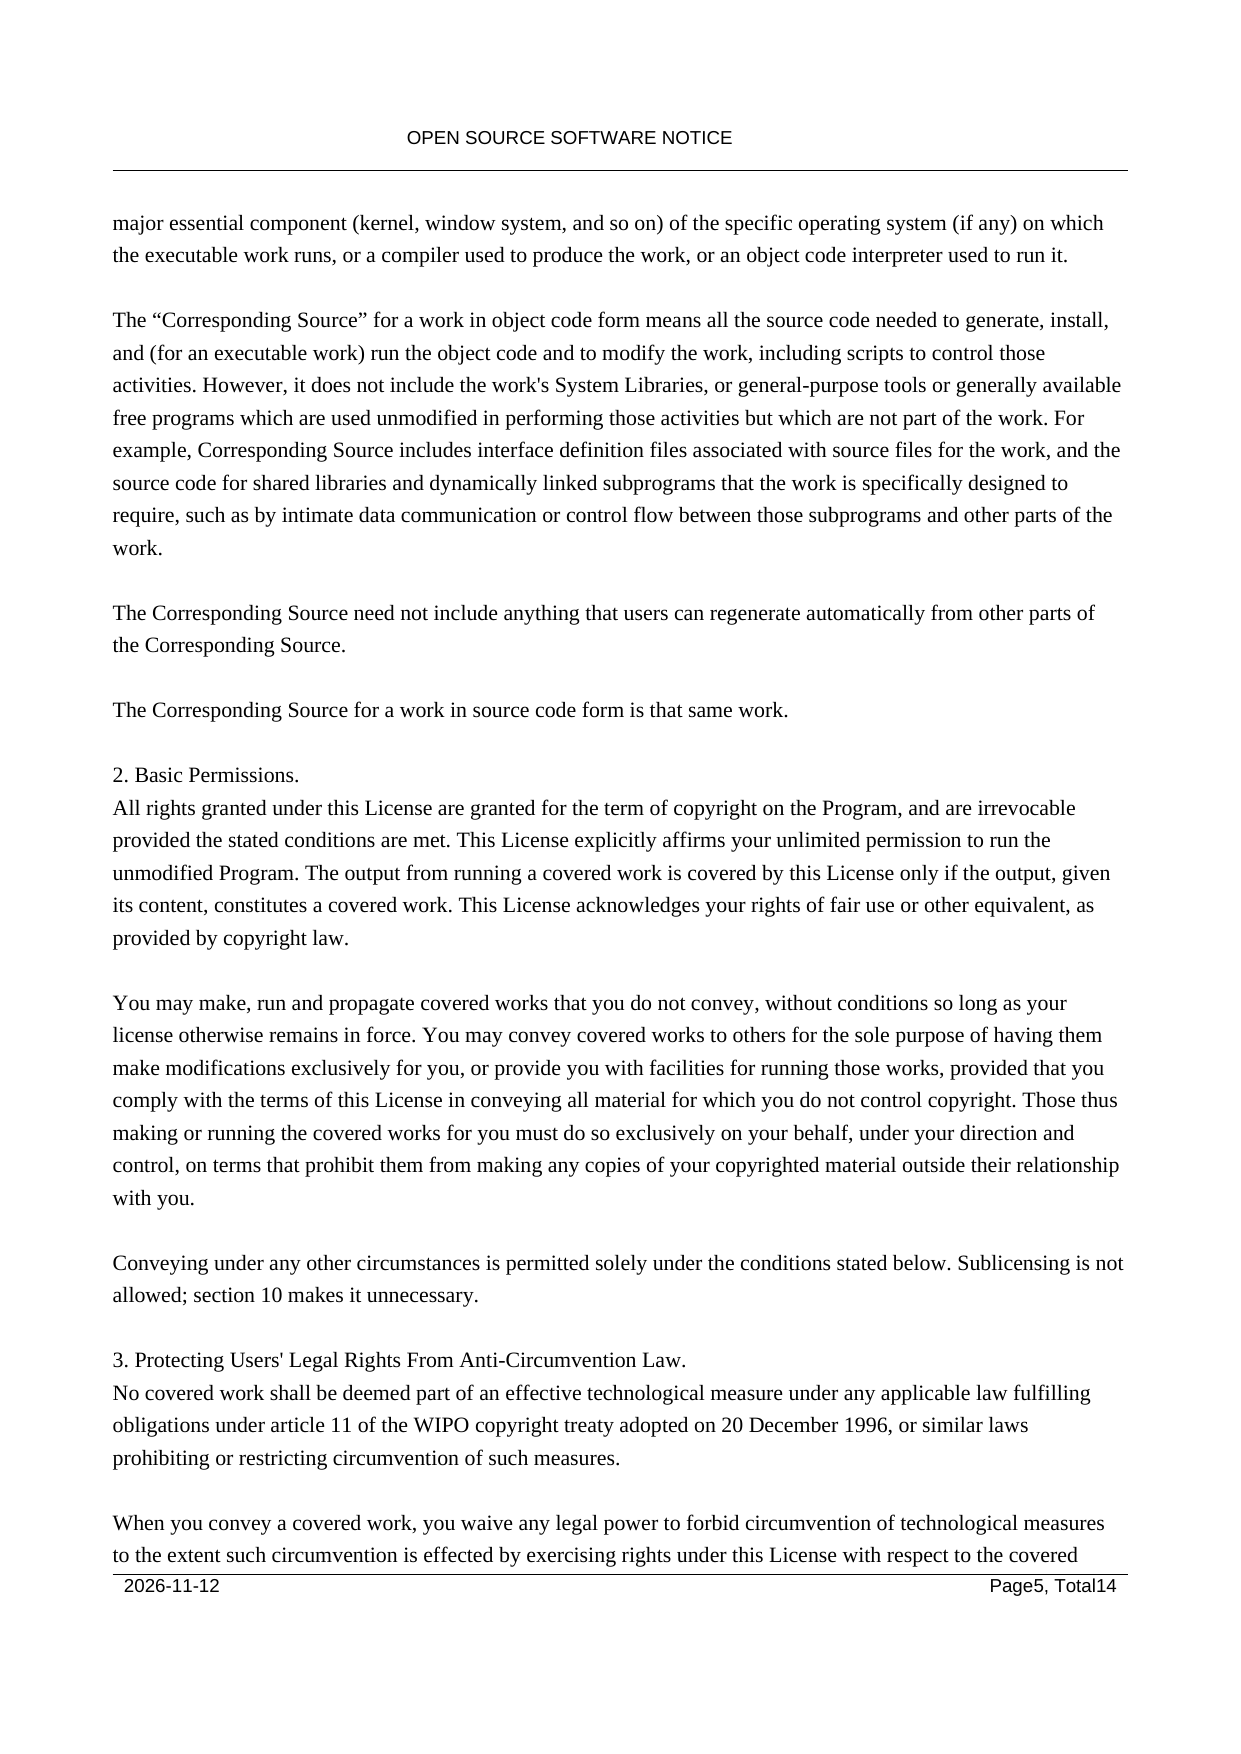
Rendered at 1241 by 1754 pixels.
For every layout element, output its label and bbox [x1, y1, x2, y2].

text [112, 206, 1128, 1571]
